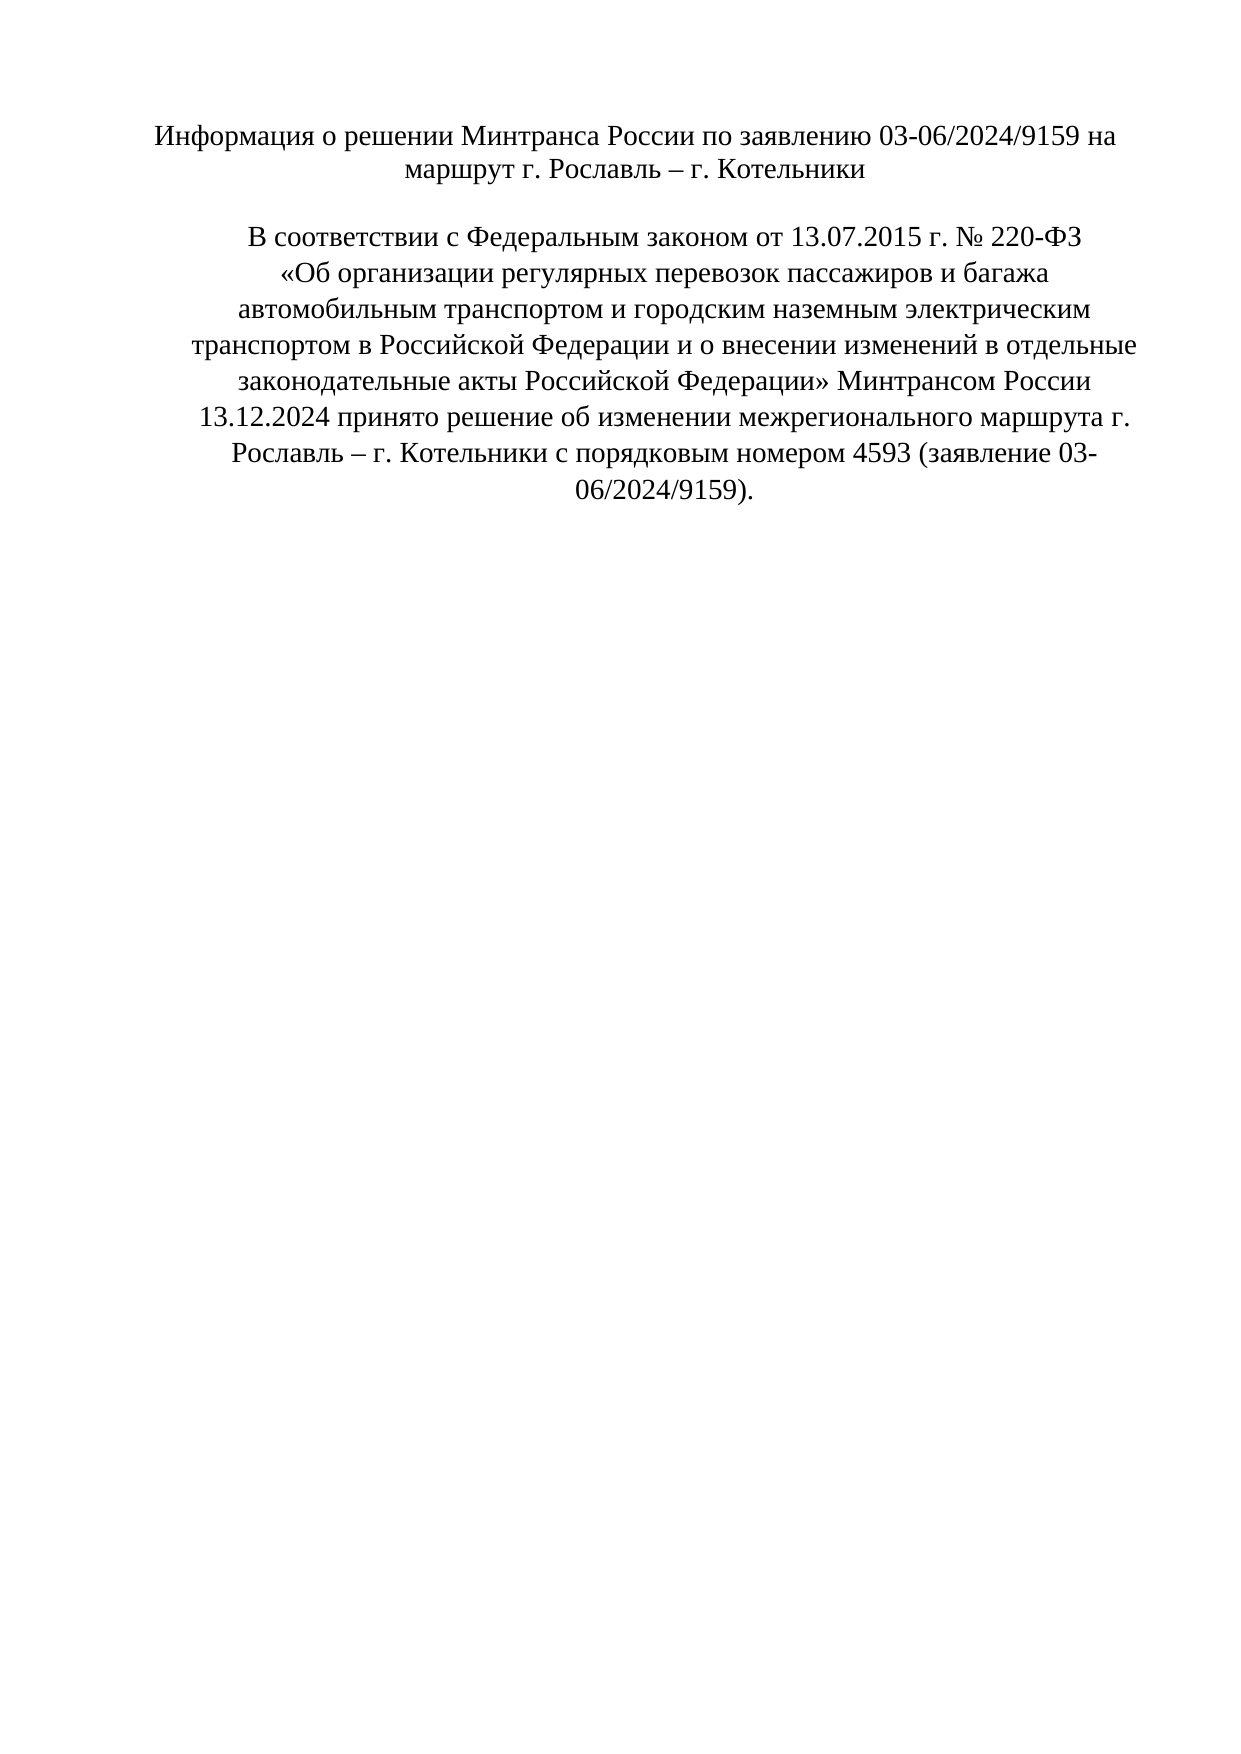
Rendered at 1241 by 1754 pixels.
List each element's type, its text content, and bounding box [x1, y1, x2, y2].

text Информация о решении Минтранса России по заявлению 03-06/2024/9159 на маршрут г. Рославль – г. Котельники [118, 118, 1152, 185]
text В соответствии с Федеральным законом от 13.07.2015 г. № 220-ФЗ «Об организации регулярных перевозок пассажиров и багажа автомобильным транспортом и городским наземным электрическим транспортом в Российской Федерации и о внесении изменений в отдельные законодательные акты Российской Федерации» Минтрансом России 13.12.2024 принято решение об изменении межрегионального маршрута г. Рославль – г. Котельники с порядковым номером 4593 (заявление 03-06/2024/9159). [177, 219, 1152, 505]
